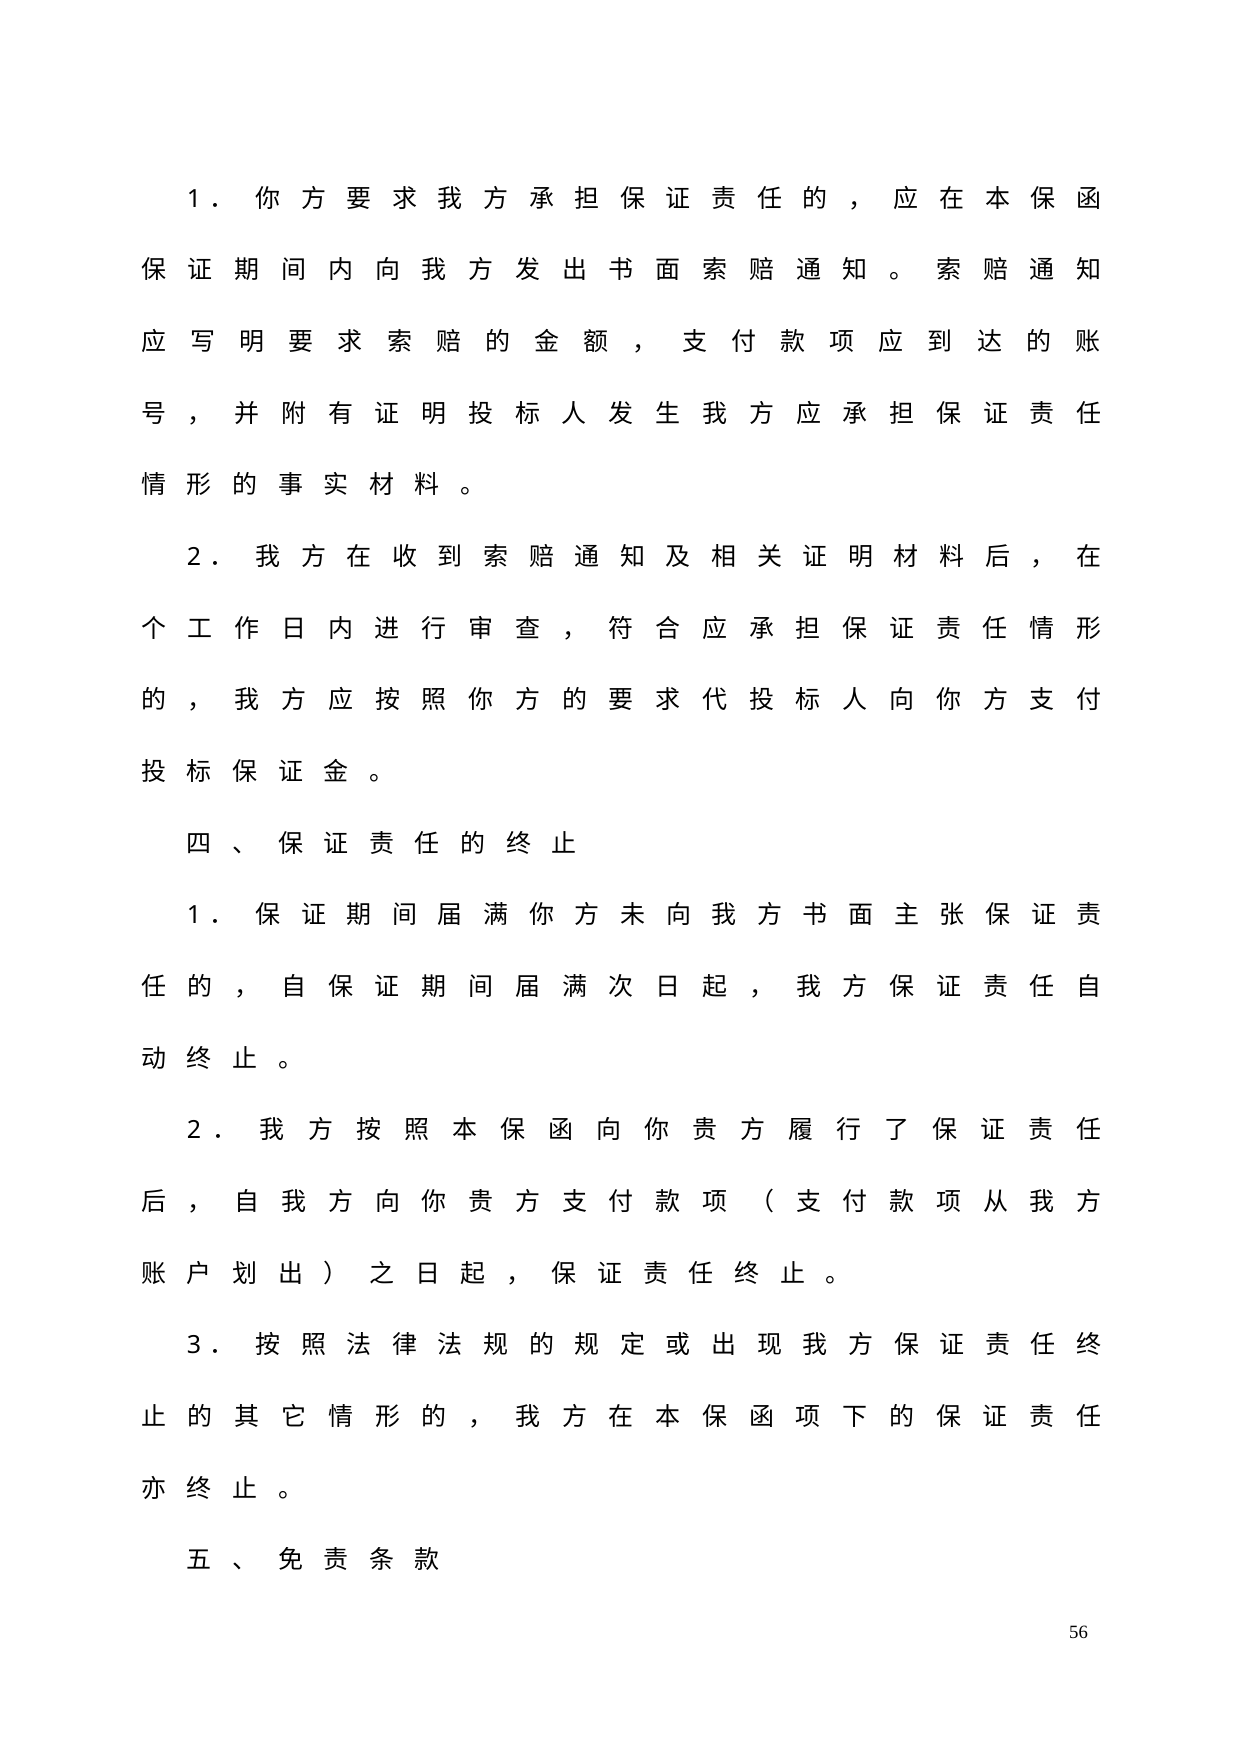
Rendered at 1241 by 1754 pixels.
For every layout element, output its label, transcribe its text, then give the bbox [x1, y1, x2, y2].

text 2．我方在收到索赔通知及相关证明材料后，在 个工作日内进行审查，符合应承担保证责任情形的，我方应按照你方的要求代投标人向你方支付投标保证金。 [118, 519, 1122, 805]
text 2．我方按照本保函向你贵方履行了保证责任后，自我方向你贵方支付款项（支付款项从我方账户划出）之日起，保证责任终止。 [118, 1092, 1122, 1307]
text 1．保证期间届满你方未向我方书面主张保证责任的，自保证期间届满次日起，我方保证责任自动终止。 [118, 877, 1122, 1092]
text 3．按照法律法规的规定或出现我方保证责任终止的其它情形的，我方在本保函项下的保证责任亦终止。 [118, 1307, 1122, 1522]
text 五、免责条款 [118, 1522, 1122, 1594]
text 1．你方要求我方承担保证责任的，应在本保函保证期间内向我方发出书面索赔通知。索赔通知应写明要求索赔的金额，支付款项应到达的账号，并附有证明投标人发生我方应承担保证责任情形的事实材料。 [118, 160, 1122, 519]
text 四、保证责任的终止 [118, 805, 1122, 877]
